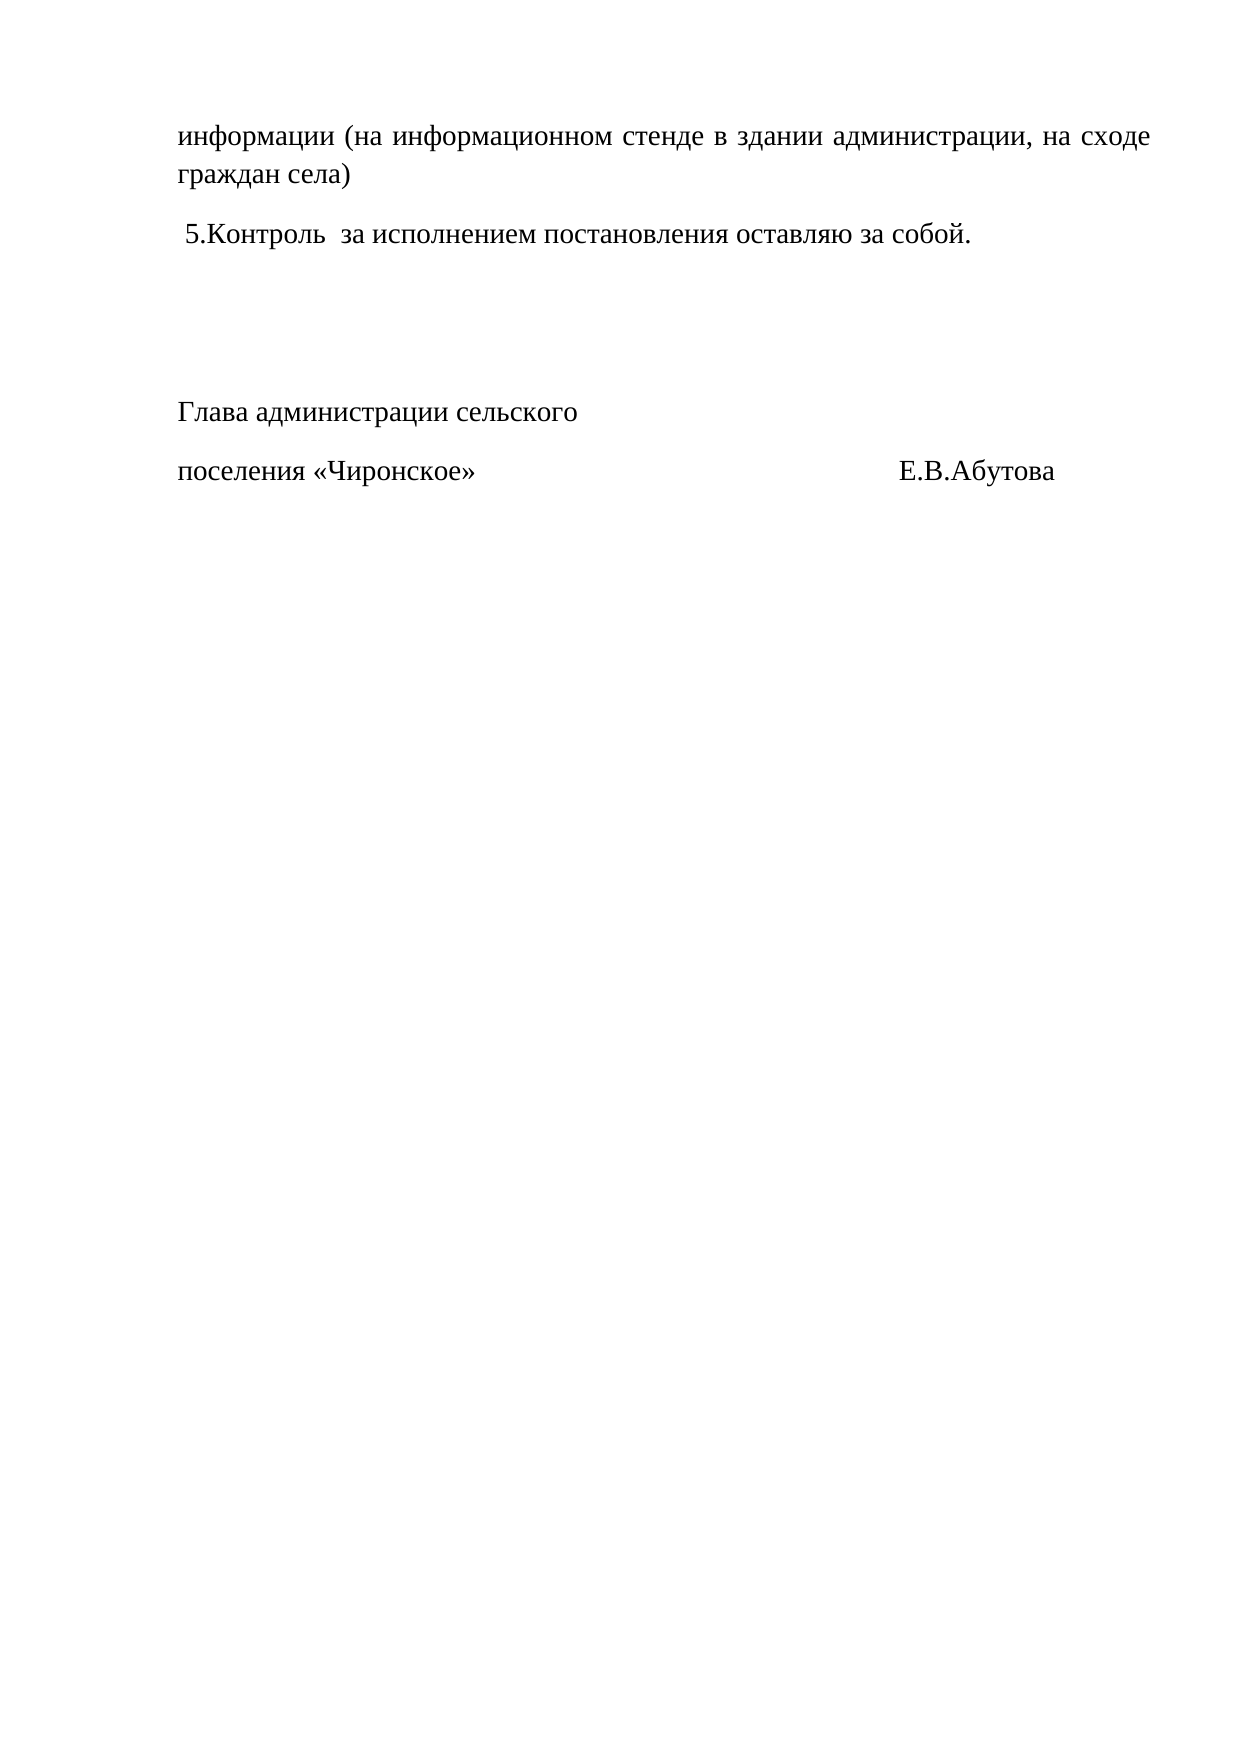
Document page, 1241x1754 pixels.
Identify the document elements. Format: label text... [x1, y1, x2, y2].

text 5.Контроль за исполнением постановления оставляю за собой. [177, 216, 1152, 249]
text поселения «Чиронское» Е.В.Абутова [177, 453, 1152, 487]
text Глава администрации сельского [177, 394, 1152, 428]
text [177, 118, 1152, 190]
